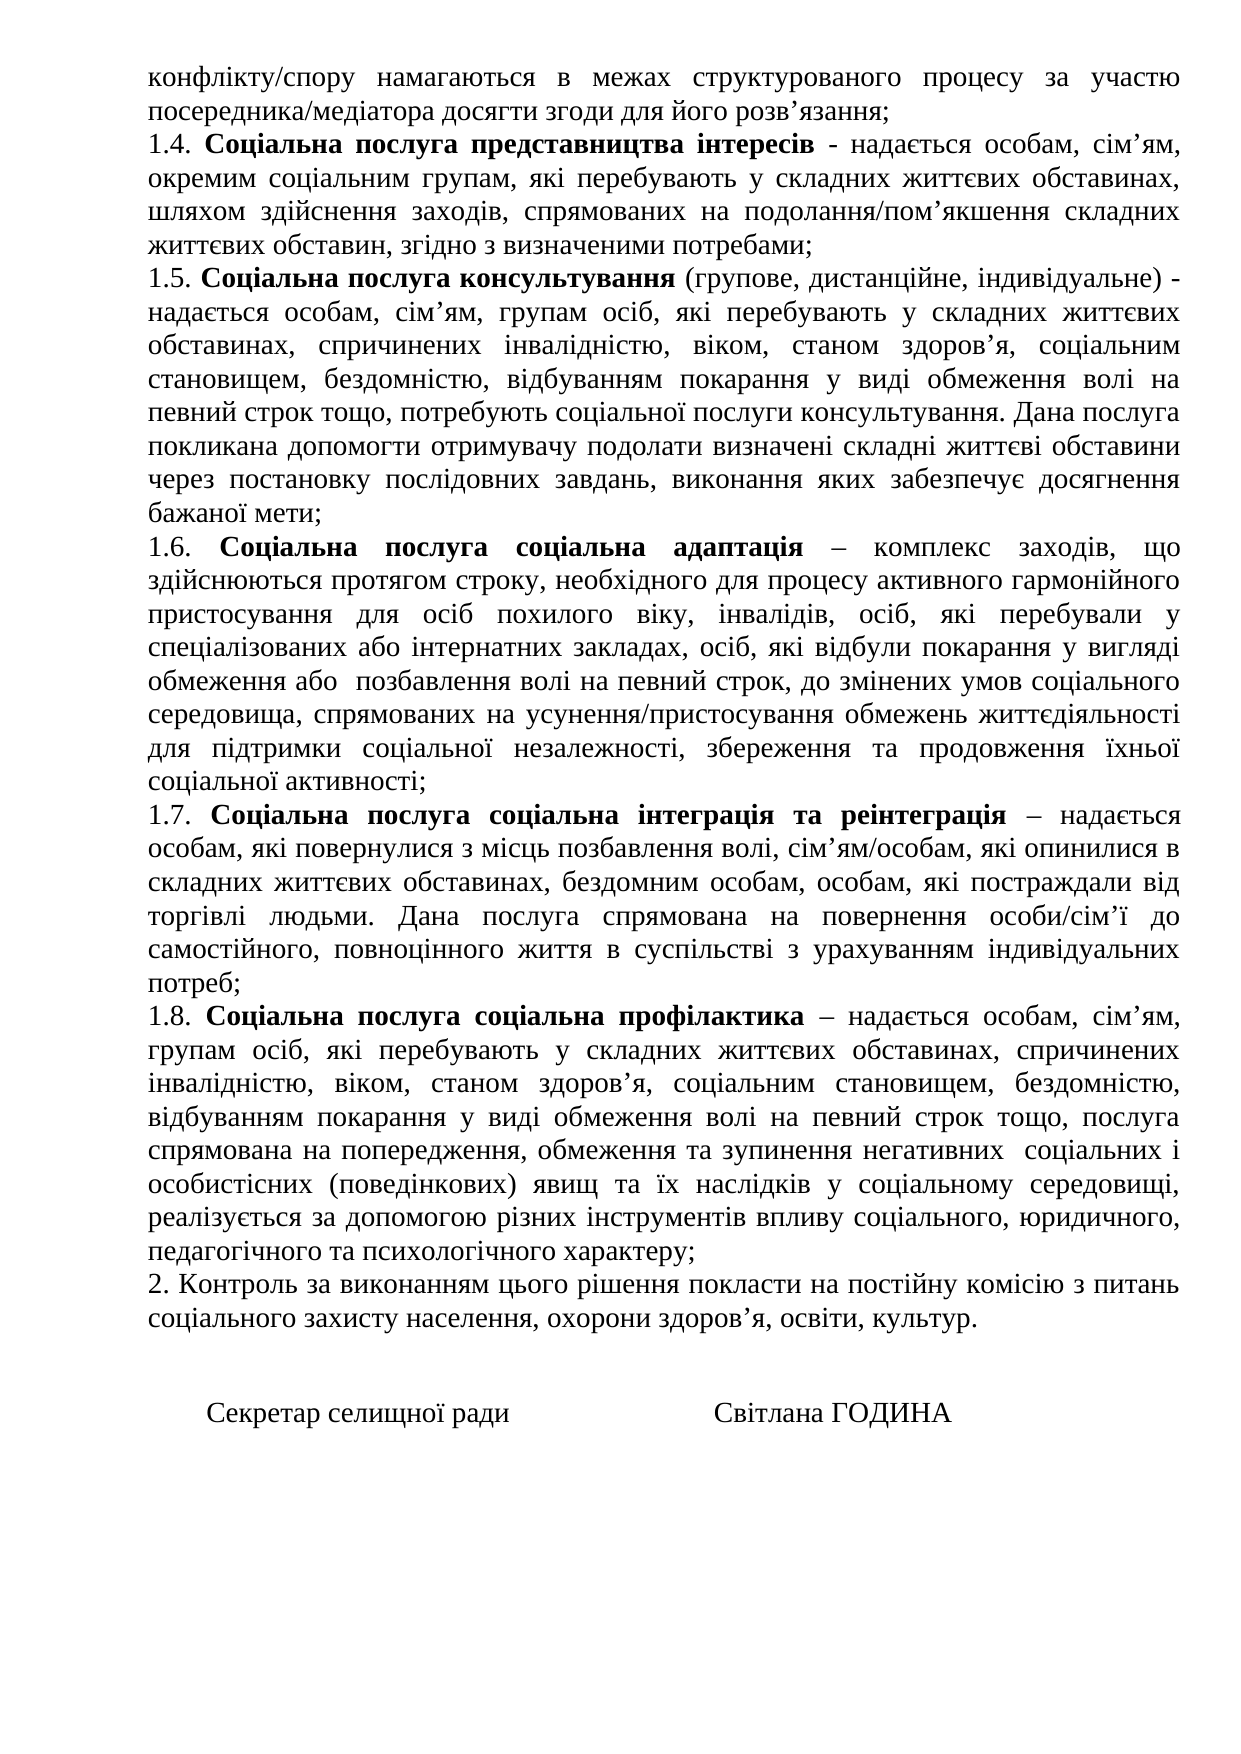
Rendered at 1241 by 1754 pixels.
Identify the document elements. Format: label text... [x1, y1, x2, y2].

text Секретар селищної ради Світлана ГОДИНА [148, 1395, 1181, 1429]
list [148, 59, 1181, 126]
list 1.8. Соціальна послуга соціальна профілактика – надається особам, сім’ям, групам осіб, які перебувають у складних життєвих обставинах, спричинених інвалідністю, віком, станом здоров’я, соціальним становищем, бездомністю, відбуванням покарання у виді обмеження волі на певний строк тощо, послуга спрямована на попередження, обмеження та зупинення негативних соціальних і особистісних (поведінкових) явищ та їх наслідків у соціальному середовищі, реалізується за допомогою різних інструментів впливу соціального, юридичного, педагогічного та психологічного характеру; [148, 998, 1181, 1267]
list 1.7. Соціальна послуга соціальна інтеграція та реінтеграція – надається особам, які повернулися з місць позбавлення волі, сім’ям/особам, які опинилися в складних життєвих обставинах, бездомним особам, особам, які постраждали від торгівлі людьми. Дана послуга спрямована на повернення особи/сім’ї до самостійного, повноцінного життя в суспільстві з урахуванням індивідуальних потреб; [148, 797, 1181, 998]
list 1.5. Соціальна послуга консультування (групове, дистанційне, індивідуальне) - надається особам, сім’ям, групам осіб, які перебувають у складних життєвих обставинах, спричинених інвалідністю, віком, станом здоров’я, соціальним становищем, бездомністю, відбуванням покарання у виді обмеження волі на певний строк тощо, потребують соціальної послуги консультування. Дана послуга покликана допомогти отримувачу подолати визначені складні життєві обставини через постановку послідовних завдань, виконання яких забезпечує досягнення бажаної мети; [148, 260, 1181, 529]
text 2. Контроль за виконанням цього рішення покласти на постійну комісію з питань соціального захисту населення, охорони здоров’я, освіти, культур. [148, 1267, 1181, 1334]
list 1.4. Соціальна послуга представництва інтересів - надається особам, сім’ям, окремим соціальним групам, які перебувають у складних життєвих обставинах, шляхом здійснення заходів, спрямованих на подолання/пом’якшення складних життєвих обставин, згідно з визначеними потребами; [148, 126, 1181, 260]
list 1.6. Соціальна послуга соціальна адаптація – комплекс заходів, що здійснюються протягом строку, необхідного для процесу активного гармонійного пристосування для осіб похилого віку, інвалідів, осіб, які перебували у спеціалізованих або інтернатних закладах, осіб, які відбули покарання у вигляді обмеження або позбавлення волі на певний строк, до змінених умов соціального середовища, спрямованих на усунення/пристосування обмежень життєдіяльності для підтримки соціальної незалежності, збереження та продовження їхньої соціальної активності; [148, 529, 1181, 797]
